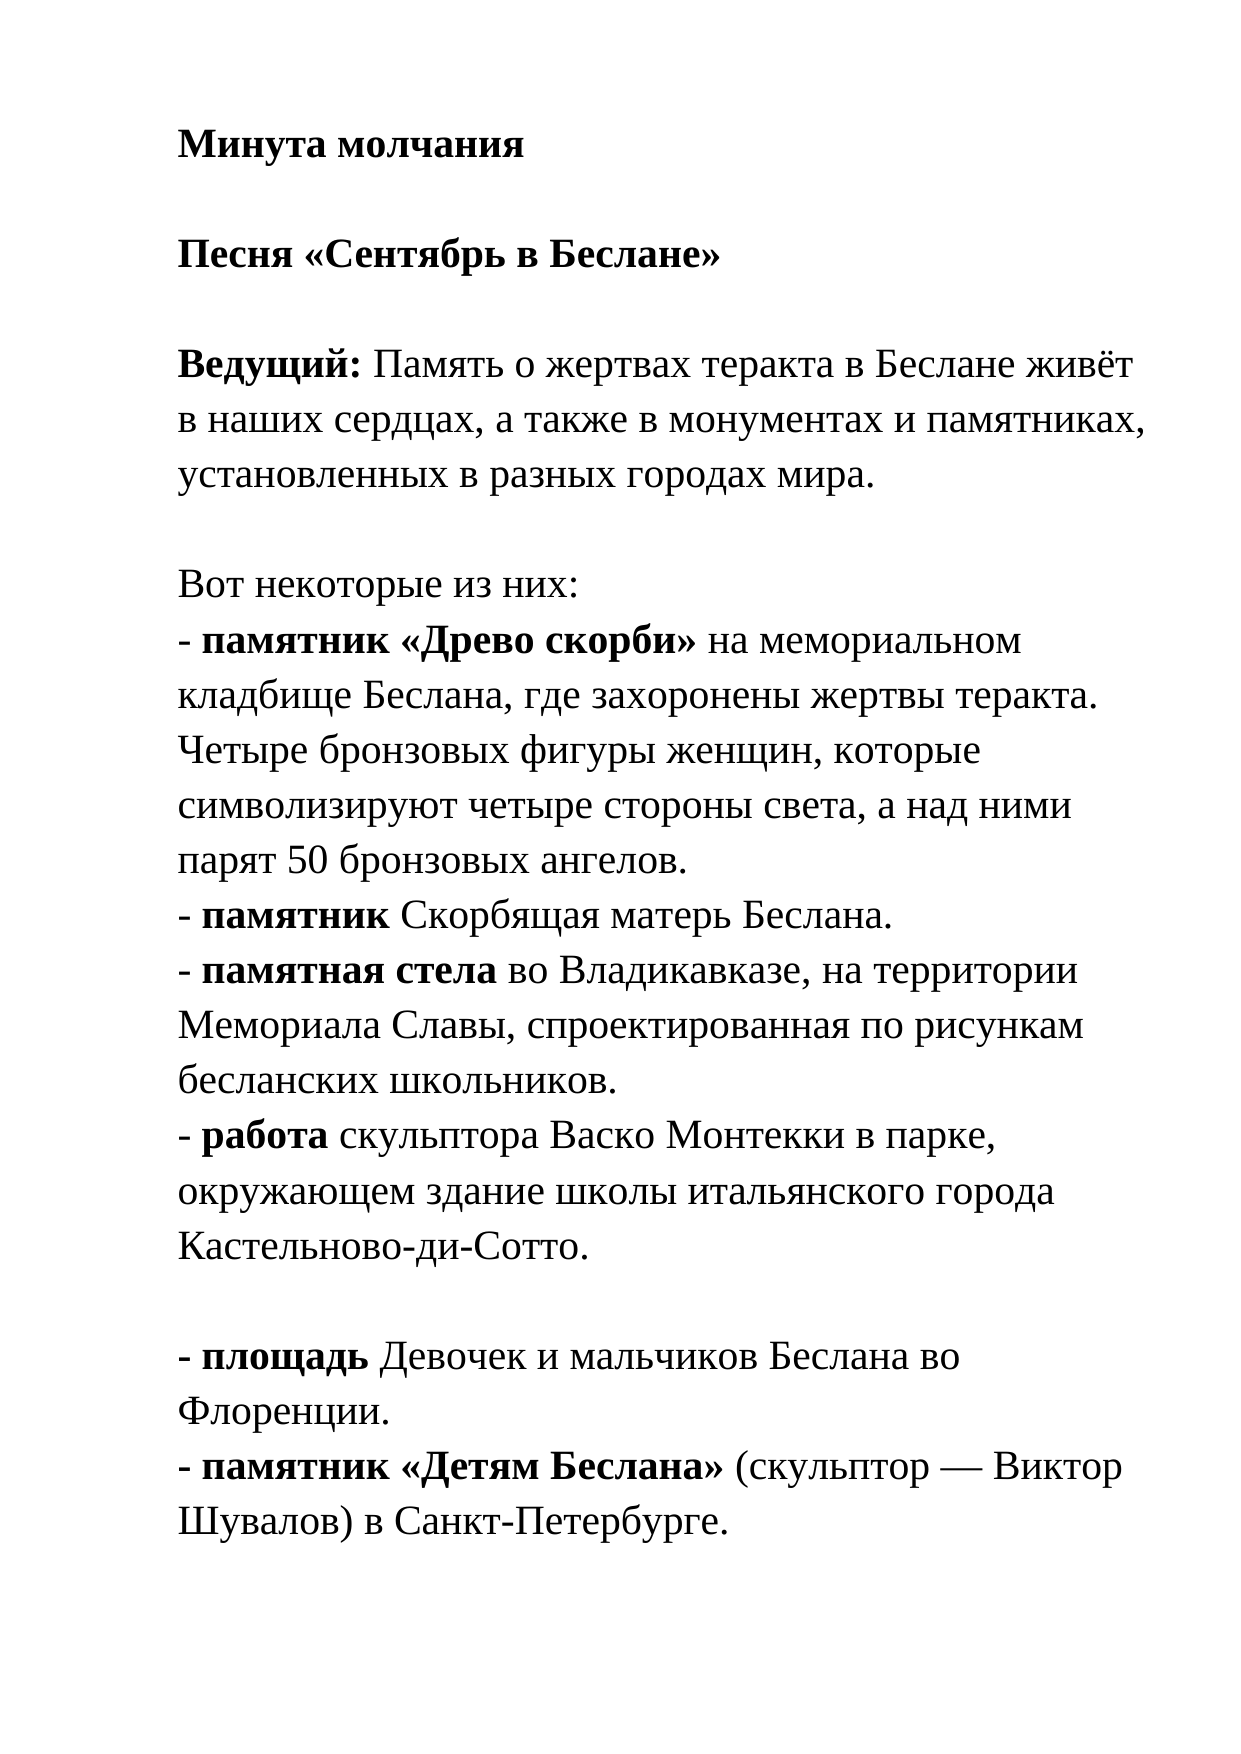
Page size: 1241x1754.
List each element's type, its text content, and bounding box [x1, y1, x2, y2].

text - площадь Девочек и мальчиков Беслана во Флоренции. - памятник «Детям Беслана» (скульптор — Виктор Шувалов) в Санкт-Петербурге. [177, 1275, 1152, 1544]
text Песня «Сентябрь в Беслане» [177, 228, 1152, 276]
text Минута молчания [177, 118, 1152, 166]
text Ведущий: Память о жертвах теракта в Беслане живёт в наших сердцах, а также в монументах и памятниках, установленных в разных городах мира. [177, 338, 1152, 497]
text Вот некоторые из них: - памятник «Древо скорби» на мемориальном кладбище Беслана, где захоронены жертвы теракта. Четыре бронзовых фигуры женщин, которые символизируют четыре стороны света, а над ними парят 50 бронзовых ангелов. - памятник Скорбящая матерь Беслана. - памятная стела во Владикавказе, на территории Мемориала Славы, спроектированная по рисункам бесланских школьников. - работа скульптора Васко Монтекки в парке, окружающем здание школы итальянского города Кастельново-ди-Сотто. [177, 559, 1152, 1268]
